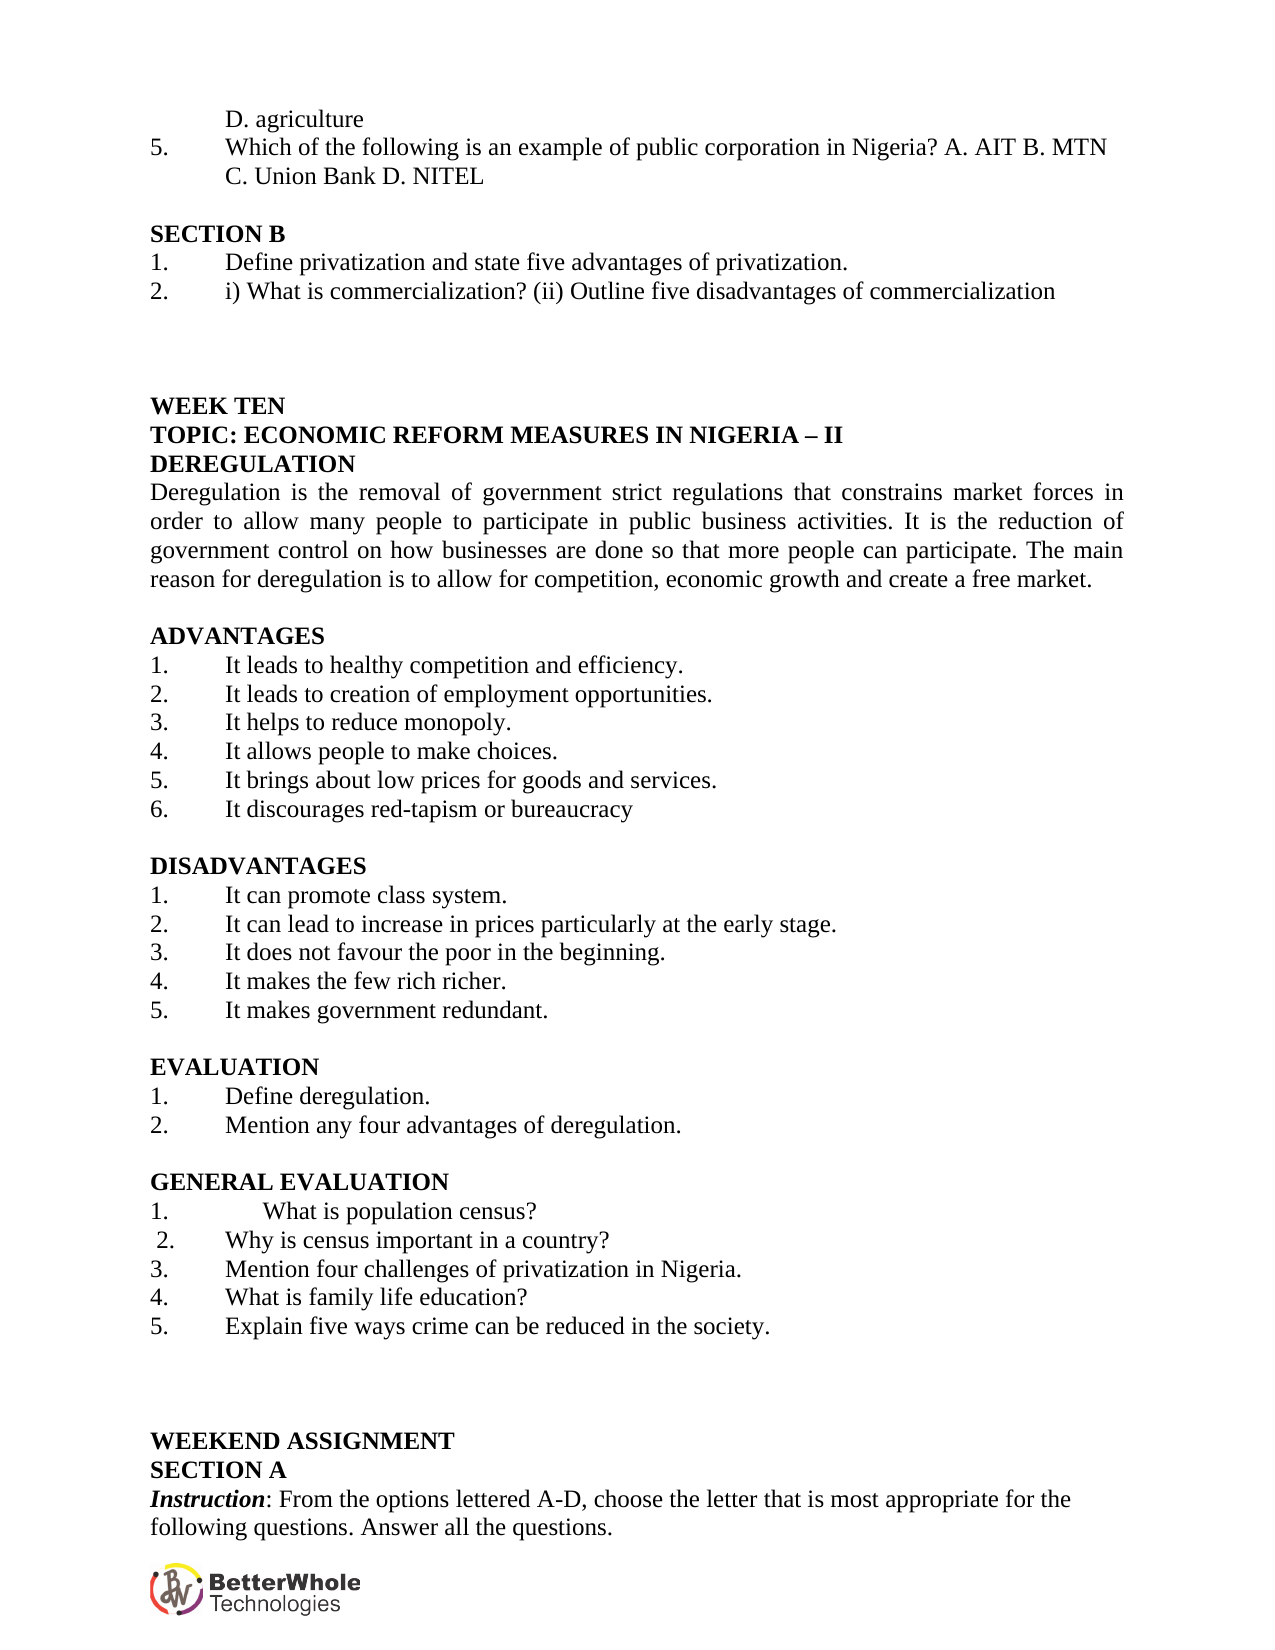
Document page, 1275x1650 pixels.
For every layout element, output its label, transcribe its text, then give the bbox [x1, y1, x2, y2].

text 4. What is family life education? [150, 1282, 1125, 1311]
text ADVANTAGES [150, 621, 1125, 650]
text 2. i) What is commercialization? (ii) Outline five disadvantages of commercialization [150, 276, 1125, 305]
text TOPIC: ECONOMIC REFORM MEASURES IN NIGERIA – II [150, 420, 1125, 449]
text GENERAL EVALUATION [150, 1167, 1125, 1196]
text 3. It helps to reduce monopoly. [150, 707, 1125, 736]
text 2. It leads to creation of employment opportunities. [150, 679, 1125, 707]
picture [150, 1563, 360, 1616]
text EVALUATION [150, 1052, 1125, 1081]
text 2. Why is census important in a country? [150, 1225, 1125, 1254]
text D. agriculture [225, 104, 1125, 132]
text 2. Mention any four advantages of deregulation. [150, 1110, 1125, 1139]
text DEREGULATION [150, 449, 1125, 477]
text WEEK TEN [150, 391, 1125, 420]
text WEEKEND ASSIGNMENT [150, 1426, 1125, 1455]
text 5. It brings about low prices for goods and services. [150, 765, 1125, 794]
text C. Union Bank D. NITEL [225, 161, 1125, 190]
text 1. It can promote class system. [150, 880, 1125, 909]
text 5. Which of the following is an example of public corporation in Nigeria? A. AIT B. MTN [150, 132, 1125, 161]
text 3. It does not favour the poor in the beginning. [150, 937, 1125, 966]
text 1. Define privatization and state five advantages of privatization. [150, 247, 1125, 276]
text 4. It makes the few rich richer. [150, 966, 1125, 995]
text 1. Define deregulation. [150, 1081, 1125, 1110]
text SECTION B [150, 219, 1125, 247]
text 3. Mention four challenges of privatization in Nigeria. [150, 1254, 1125, 1282]
text 5. Explain five ways crime can be reduced in the society. [150, 1311, 1125, 1340]
text Instruction: From the options lettered A-D, choose the letter that is most appropriate for the following questions. Answer all the questions. [150, 1484, 1125, 1541]
list What is population census? [150, 1196, 1125, 1225]
text Deregulation is the removal of government strict regulations that constrains market forces in order to allow many people to participate in public business activities. It is the reduction of government control on how businesses are done so that more people can participate. The main reason for deregulation is to allow for competition, economic growth and create a free market. [150, 477, 1125, 592]
text 4. It allows people to make choices. [150, 736, 1125, 765]
text 1. It leads to healthy competition and efficiency. [150, 650, 1125, 679]
text 2. It can lead to increase in prices particularly at the early stage. [150, 909, 1125, 937]
text DISADVANTAGES [150, 851, 1125, 880]
text 5. It makes government redundant. [150, 995, 1125, 1024]
text SECTION A [150, 1455, 1125, 1484]
text 6. It discourages red-tapism or bureaucracy [150, 794, 1125, 822]
